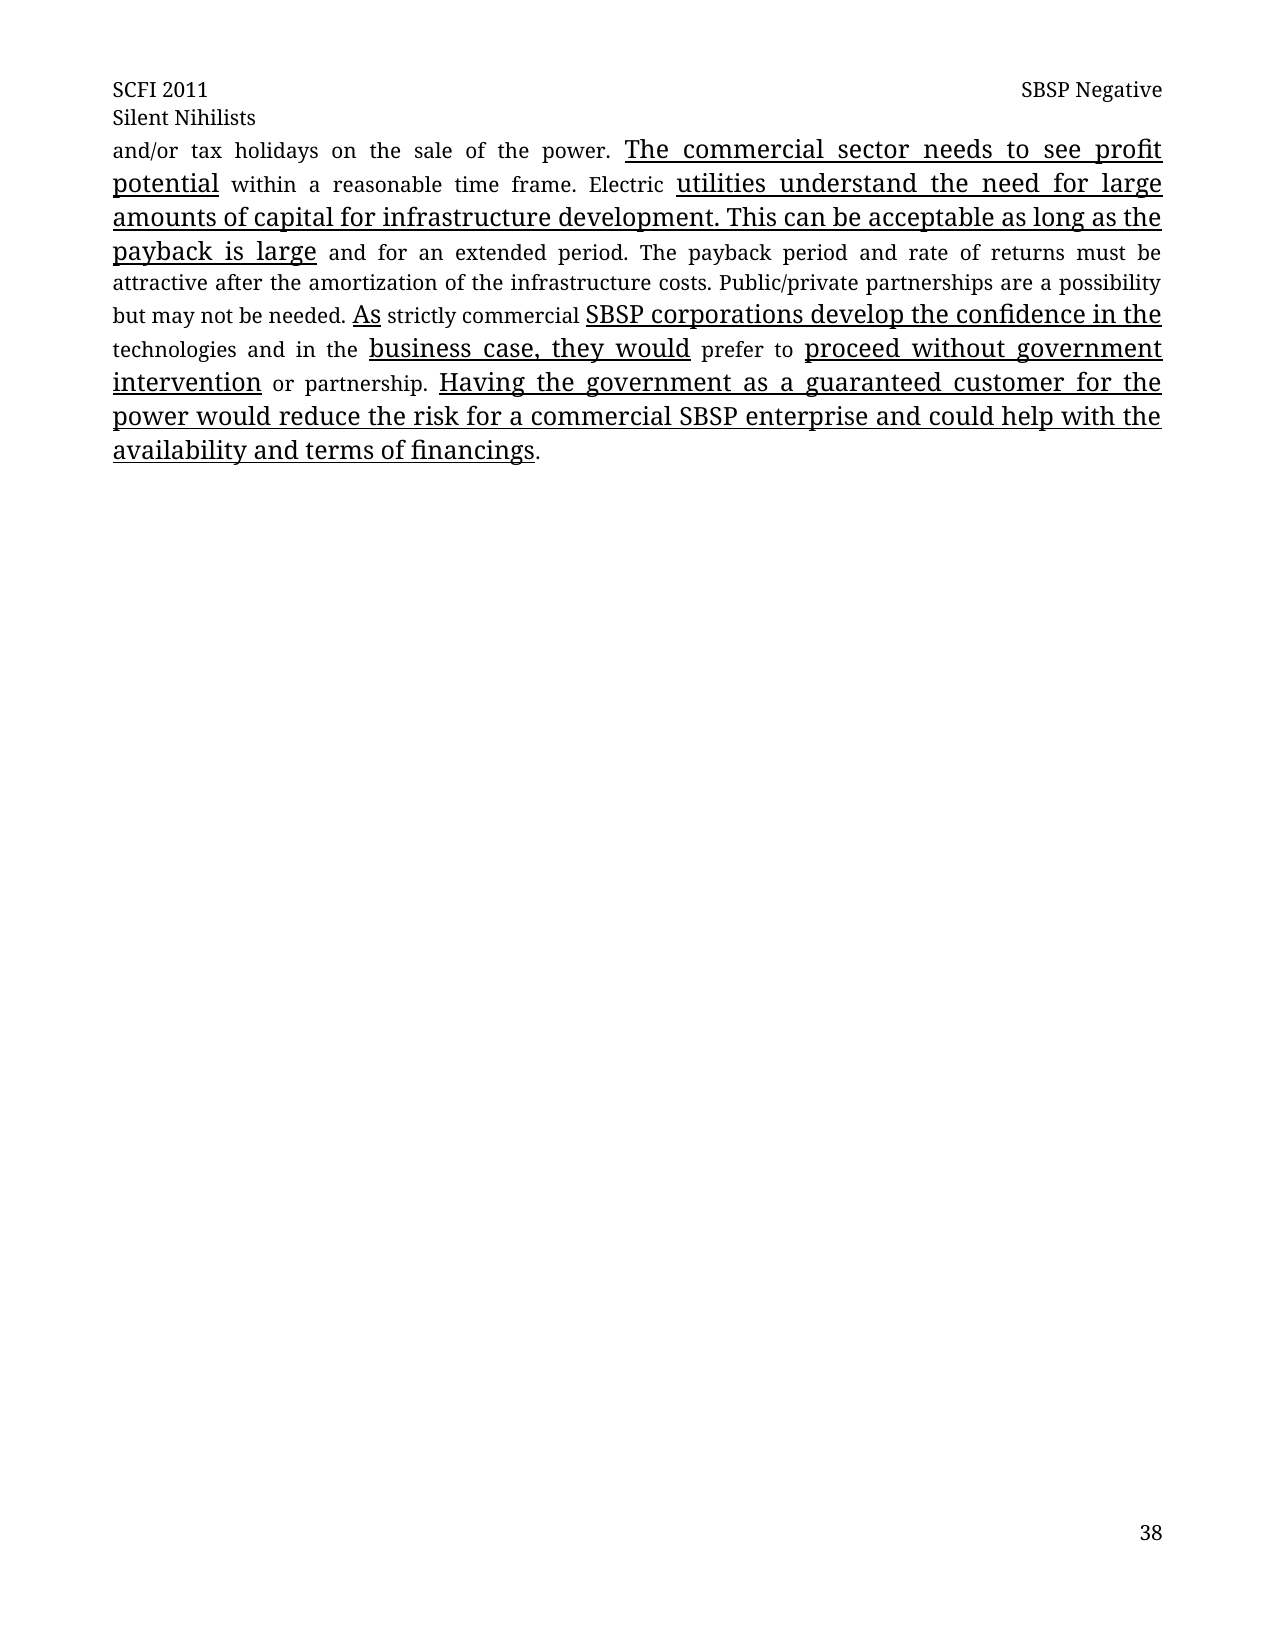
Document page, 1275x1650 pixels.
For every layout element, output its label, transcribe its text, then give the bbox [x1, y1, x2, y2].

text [112, 132, 1162, 229]
